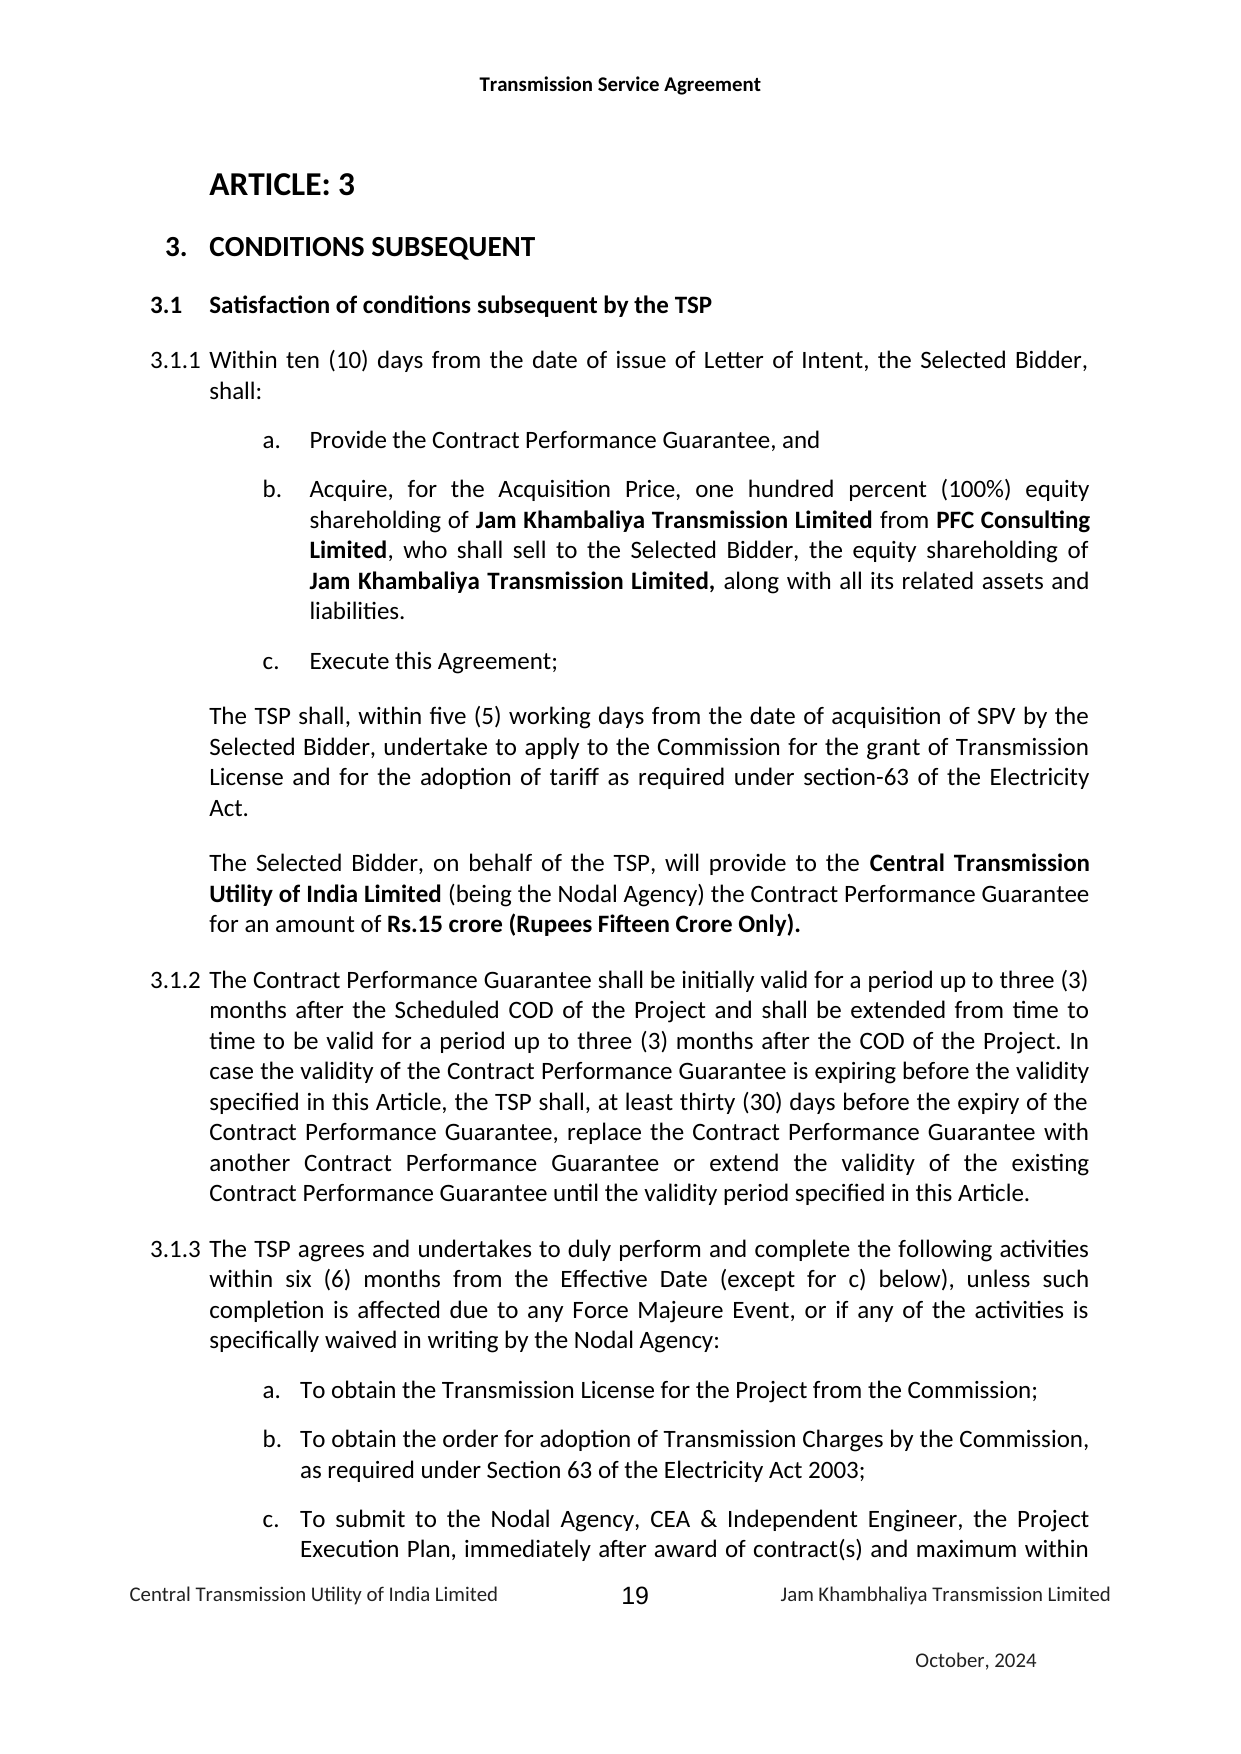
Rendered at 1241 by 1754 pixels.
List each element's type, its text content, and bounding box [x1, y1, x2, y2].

list Acquire, for the Acquisition Price, one hundred percent (100%) equity shareholding of Jam Khambaliya Transmission Limited from PFC Consulting Limited, who shall sell to the Selected Bidder, the equity shareholding of Jam Khambaliya Transmission Limited, along with all its related assets and liabilities. [262, 473, 1090, 626]
text ARTICLE: 3 [179, 162, 1090, 203]
subtitle Within ten (10) days from the date of issue of Letter of Intent, the Selected Bidder, shall: [150, 344, 1090, 405]
subtitle The TSP agrees and undertakes to duly perform and complete the following activities within six (6) months from the Effective Date (except for c) below), unless such completion is affected due to any Force Majeure Event, or if any of the activities is specifically waived in writing by the Nodal Agency: [150, 1233, 1090, 1355]
list To obtain the order for adoption of Transmission Charges by the Commission, as required under Section 63 of the Electricity Act 2003; [262, 1423, 1090, 1484]
list To obtain the Transmission License for the Project from the Commission; [262, 1374, 1090, 1404]
subtitle The TSP shall, within five (5) working days from the date of acquisition of SPV by the Selected Bidder, undertake to apply to the Commission for the grant of Transmission License and for the adoption of tariff as required under section-63 of the Electricity Act. [209, 700, 1090, 822]
subtitle Satisfaction of conditions subsequent by the TSP [150, 289, 1090, 319]
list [262, 1503, 1090, 1564]
list CONDITIONS SUBSEQUENT [165, 228, 1090, 264]
list Execute this Agreement; [262, 645, 1090, 675]
list Provide the Contract Performance Guarantee, and [262, 424, 1090, 455]
subtitle The Contract Performance Guarantee shall be initially valid for a period up to three (3) months after the Scheduled COD of the Project and shall be extended from time to time to be valid for a period up to three (3) months after the COD of the Project. In case the validity of the Contract Performance Guarantee is expiring before the validity specified in this Article, the TSP shall, at least thirty (30) days before the expiry of the Contract Performance Guarantee, replace the Contract Performance Guarantee with another Contract Performance Guarantee or extend the validity of the existing Contract Performance Guarantee until the validity period specified in this Article. [150, 964, 1090, 1208]
subtitle The Selected Bidder, on behalf of the TSP, will provide to the Central Transmission Utility of India Limited (being the Nodal Agency) the Contract Performance Guarantee for an amount of Rs.15 crore (Rupees Fifteen Crore Only). [209, 847, 1090, 939]
